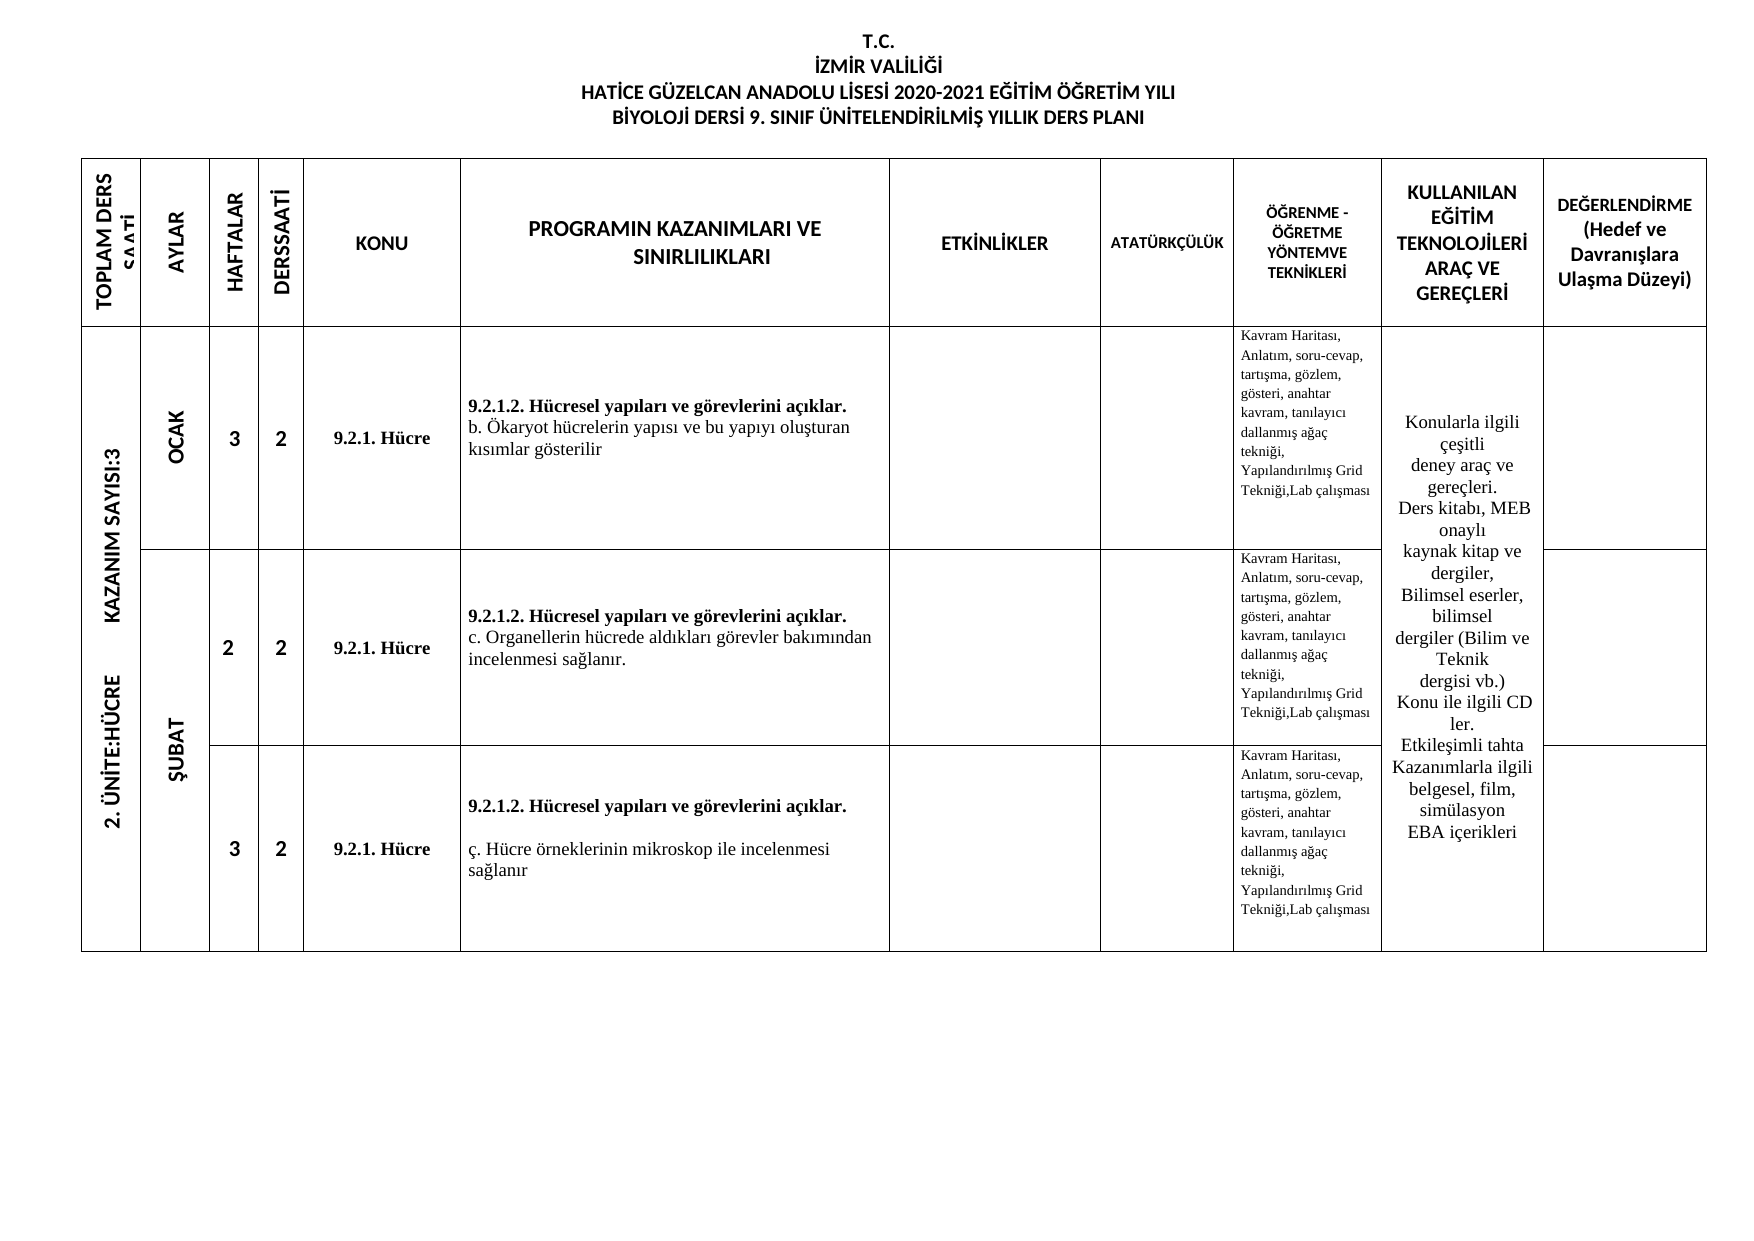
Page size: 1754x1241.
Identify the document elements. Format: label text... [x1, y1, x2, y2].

table_cell ŞUBAT [141, 550, 209, 951]
table_cell 3 [210, 327, 258, 549]
table_cell [1544, 550, 1706, 745]
table_cell AYLAR [141, 159, 209, 326]
table_cell DERSSAATİ [259, 159, 303, 326]
table_cell [890, 327, 1100, 549]
table_cell 9.2.1. Hücre [304, 550, 460, 745]
table_cell [1101, 746, 1233, 951]
table_cell TOPLAM DERS SAATİ [82, 159, 140, 326]
table_cell ATATÜRKÇÜLÜK [1101, 159, 1233, 326]
table_cell ÖĞRENME -ÖĞRETME YÖNTEMVE TEKNİKLERİ [1234, 159, 1381, 326]
table_cell ETKİNLİKLER [890, 159, 1100, 326]
table_cell HAFTALAR [210, 159, 258, 326]
table_cell 9.2.1. Hücre [304, 327, 460, 549]
table_cell 3 [210, 746, 258, 951]
table_cell 9.2.1. Hücre [304, 746, 460, 951]
table_cell KONU [304, 159, 460, 326]
table_cell 9.2.1.2. Hücresel yapıları ve görevlerini açıklar. b. Ökaryot hücrelerin yapısı ve bu yapıyı oluşturan kısımlar gösterilir [461, 327, 889, 549]
table_cell [890, 746, 1100, 951]
table_cell 2 [210, 550, 258, 745]
table_cell 2. ÜNİTE:HÜCRE KAZANIM SAYISI:3 [82, 327, 140, 951]
table_cell 9.2.1.2. Hücresel yapıları ve görevlerini açıklar. c. Organellerin hücrede aldıkları görevler bakımından incelenmesi sağlanır. [461, 550, 889, 745]
table_cell 2 [259, 746, 303, 951]
table_cell [1101, 327, 1233, 549]
table_cell [890, 550, 1100, 745]
table_cell 9.2.1.2. Hücresel yapıları ve görevlerini açıklar. ç. Hücre örneklerinin mikroskop ile incelenmesi sağlanır [461, 746, 889, 951]
table_cell KULLANILAN EĞİTİM TEKNOLOJİLERİ ARAÇ VE GEREÇLERİ [1382, 159, 1543, 326]
table_cell PROGRAMIN KAZANIMLARI VE SINIRLILIKLARI [461, 159, 889, 326]
table_cell DEĞERLENDİRME (Hedef ve Davranışlara Ulaşma Düzeyi) [1544, 159, 1706, 326]
table_cell [1101, 550, 1233, 745]
table_cell [1544, 327, 1706, 549]
table_cell 2 [259, 327, 303, 549]
table_cell [1544, 746, 1706, 951]
table_cell OCAK [141, 327, 209, 549]
table_cell 2 [259, 550, 303, 745]
